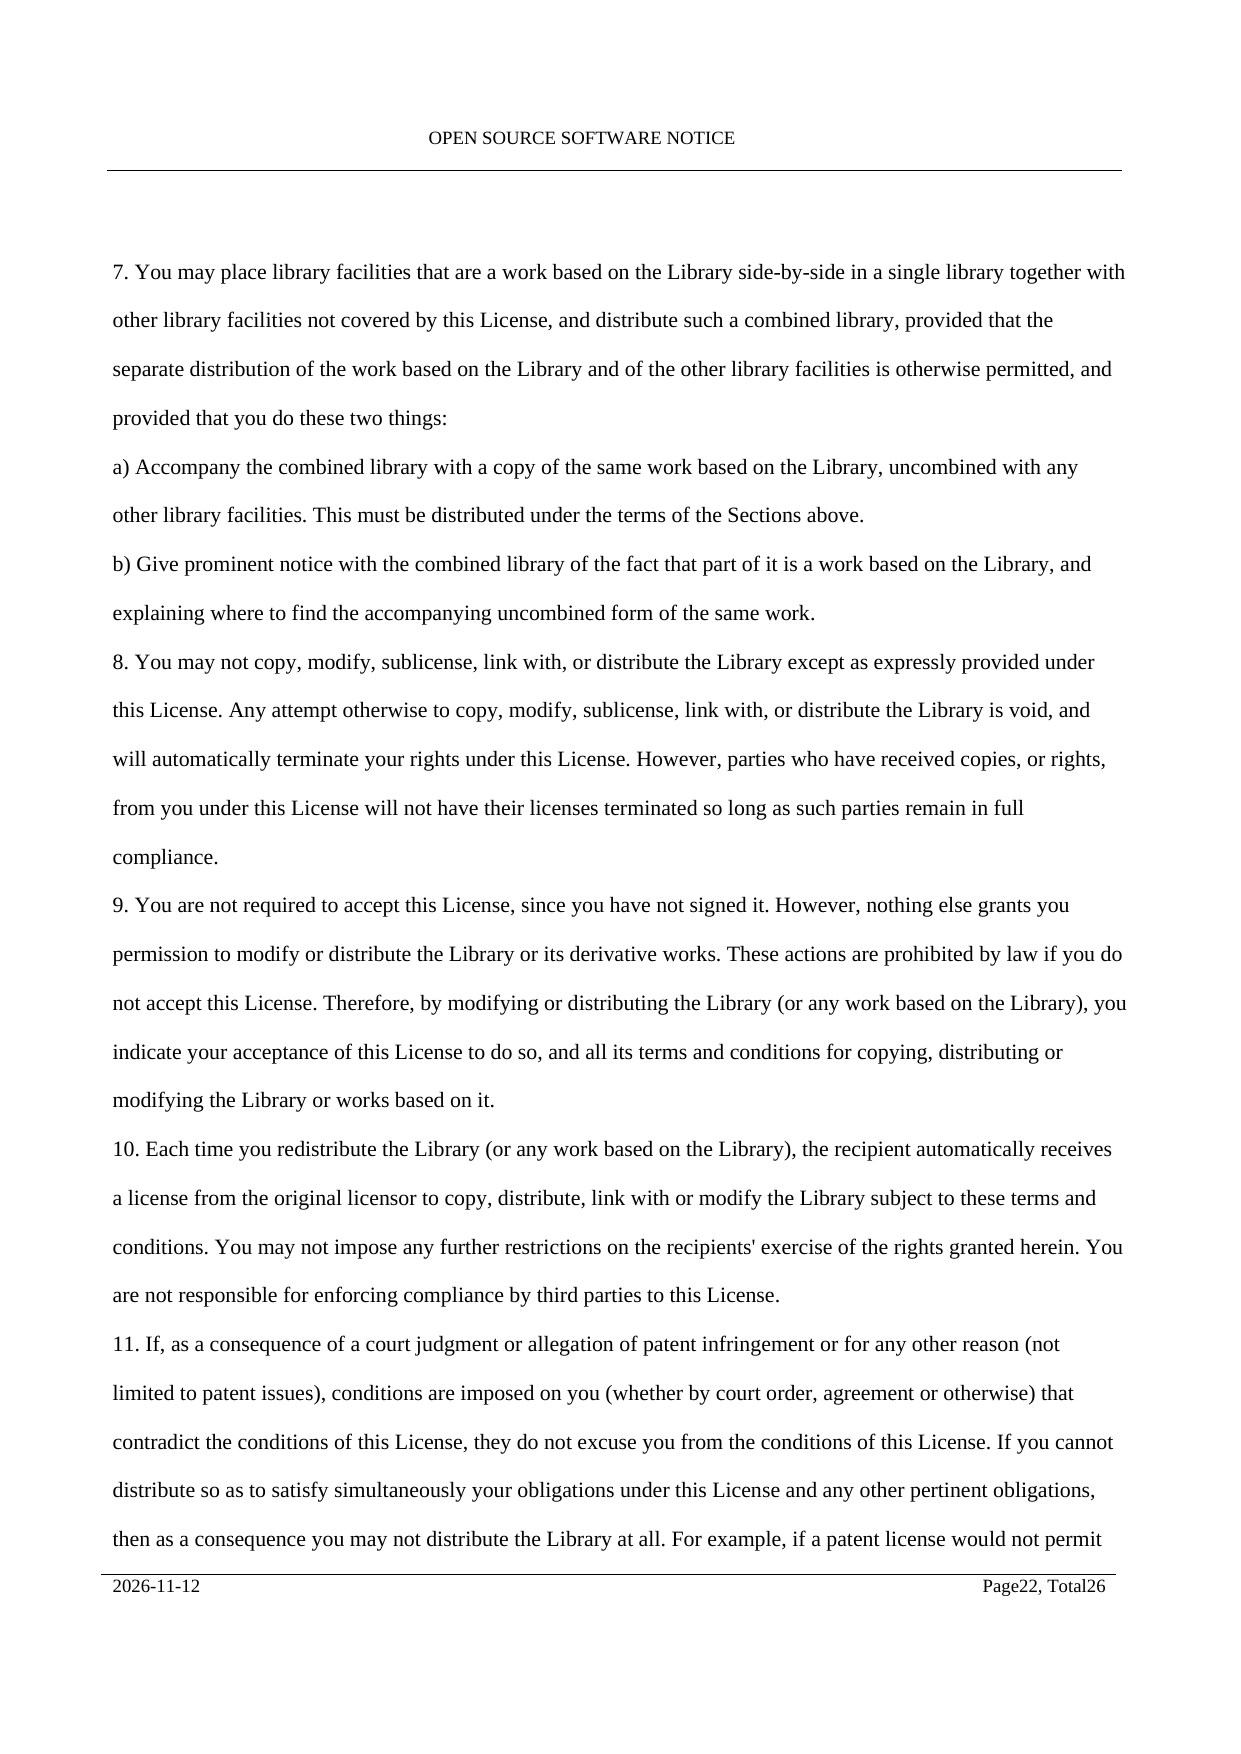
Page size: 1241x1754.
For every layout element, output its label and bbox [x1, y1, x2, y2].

text [112, 206, 1128, 1555]
